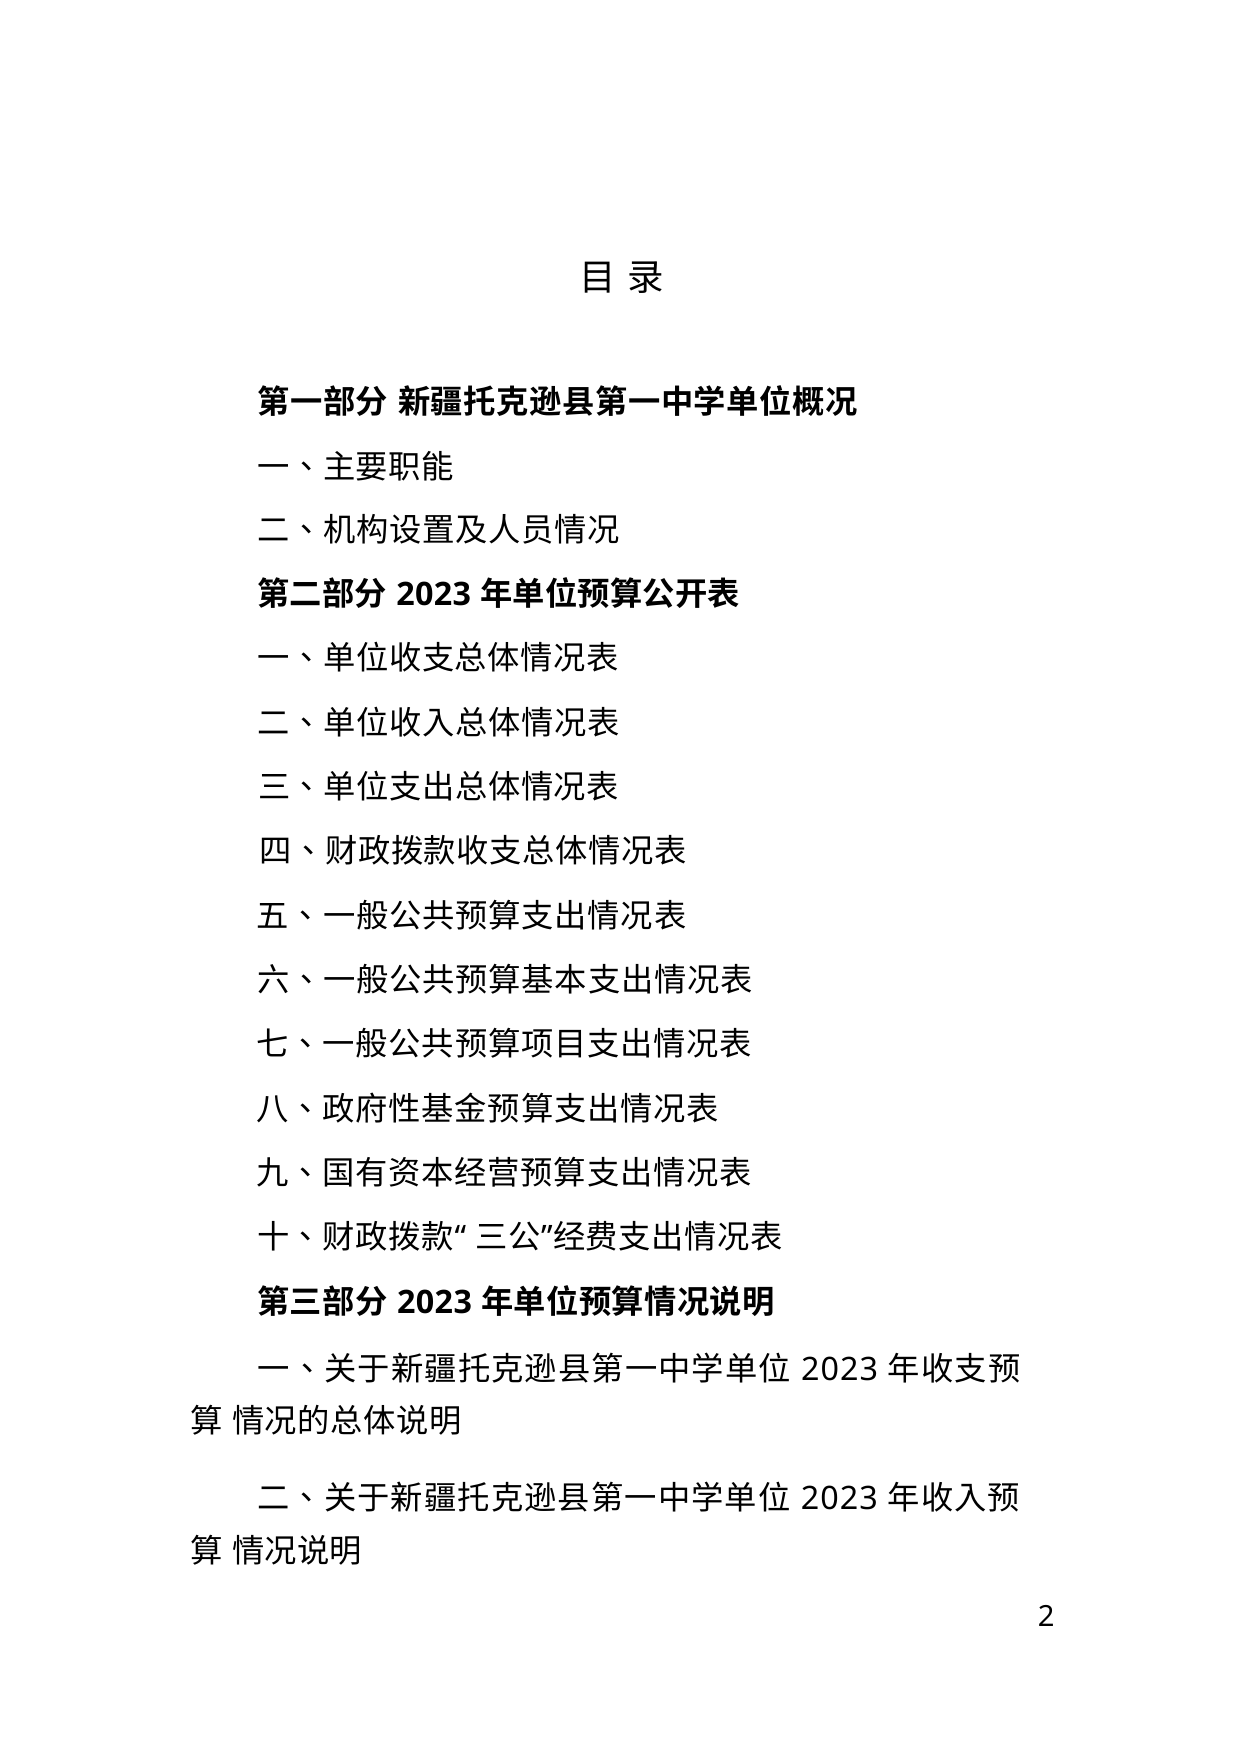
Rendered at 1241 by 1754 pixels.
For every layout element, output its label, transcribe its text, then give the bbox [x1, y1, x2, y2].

text 五、一般公共预算支出情况表 [257, 895, 1054, 935]
text 目 录 [579, 253, 1054, 300]
text 六、一般公共预算基本支出情况表 [257, 959, 1054, 999]
text 二、关于新疆托克逊县第一中学单位 2023 年收入预算 情况说明 [190, 1475, 1053, 1572]
text 九、国有资本经营预算支出情况表 [256, 1153, 1054, 1193]
text 四、财政拨款收支总体情况表 [259, 831, 1054, 871]
text 三、单位支出总体情况表 [258, 766, 1054, 806]
text 七、一般公共预算项目支出情况表 [256, 1024, 1054, 1064]
text 一、主要职能 [257, 446, 1054, 486]
text 十、财政拨款“ 三公”经费支出情况表 [257, 1217, 1054, 1257]
text 一、关于新疆托克逊县第一中学单位 2023 年收支预算 情况的总体说明 [190, 1346, 1053, 1442]
text 二、单位收入总体情况表 [257, 702, 1054, 742]
text 二、机构设置及人员情况 [257, 509, 1054, 549]
text 八、政府性基金预算支出情况表 [256, 1088, 1054, 1128]
text 第三部分 2023 年单位预算情况说明 [257, 1281, 1054, 1321]
text 一、单位收支总体情况表 [257, 638, 1054, 678]
text 第一部分 新疆托克逊县第一中学单位概况 [257, 382, 1054, 422]
text 第二部分 2023 年单位预算公开表 [257, 574, 1054, 614]
